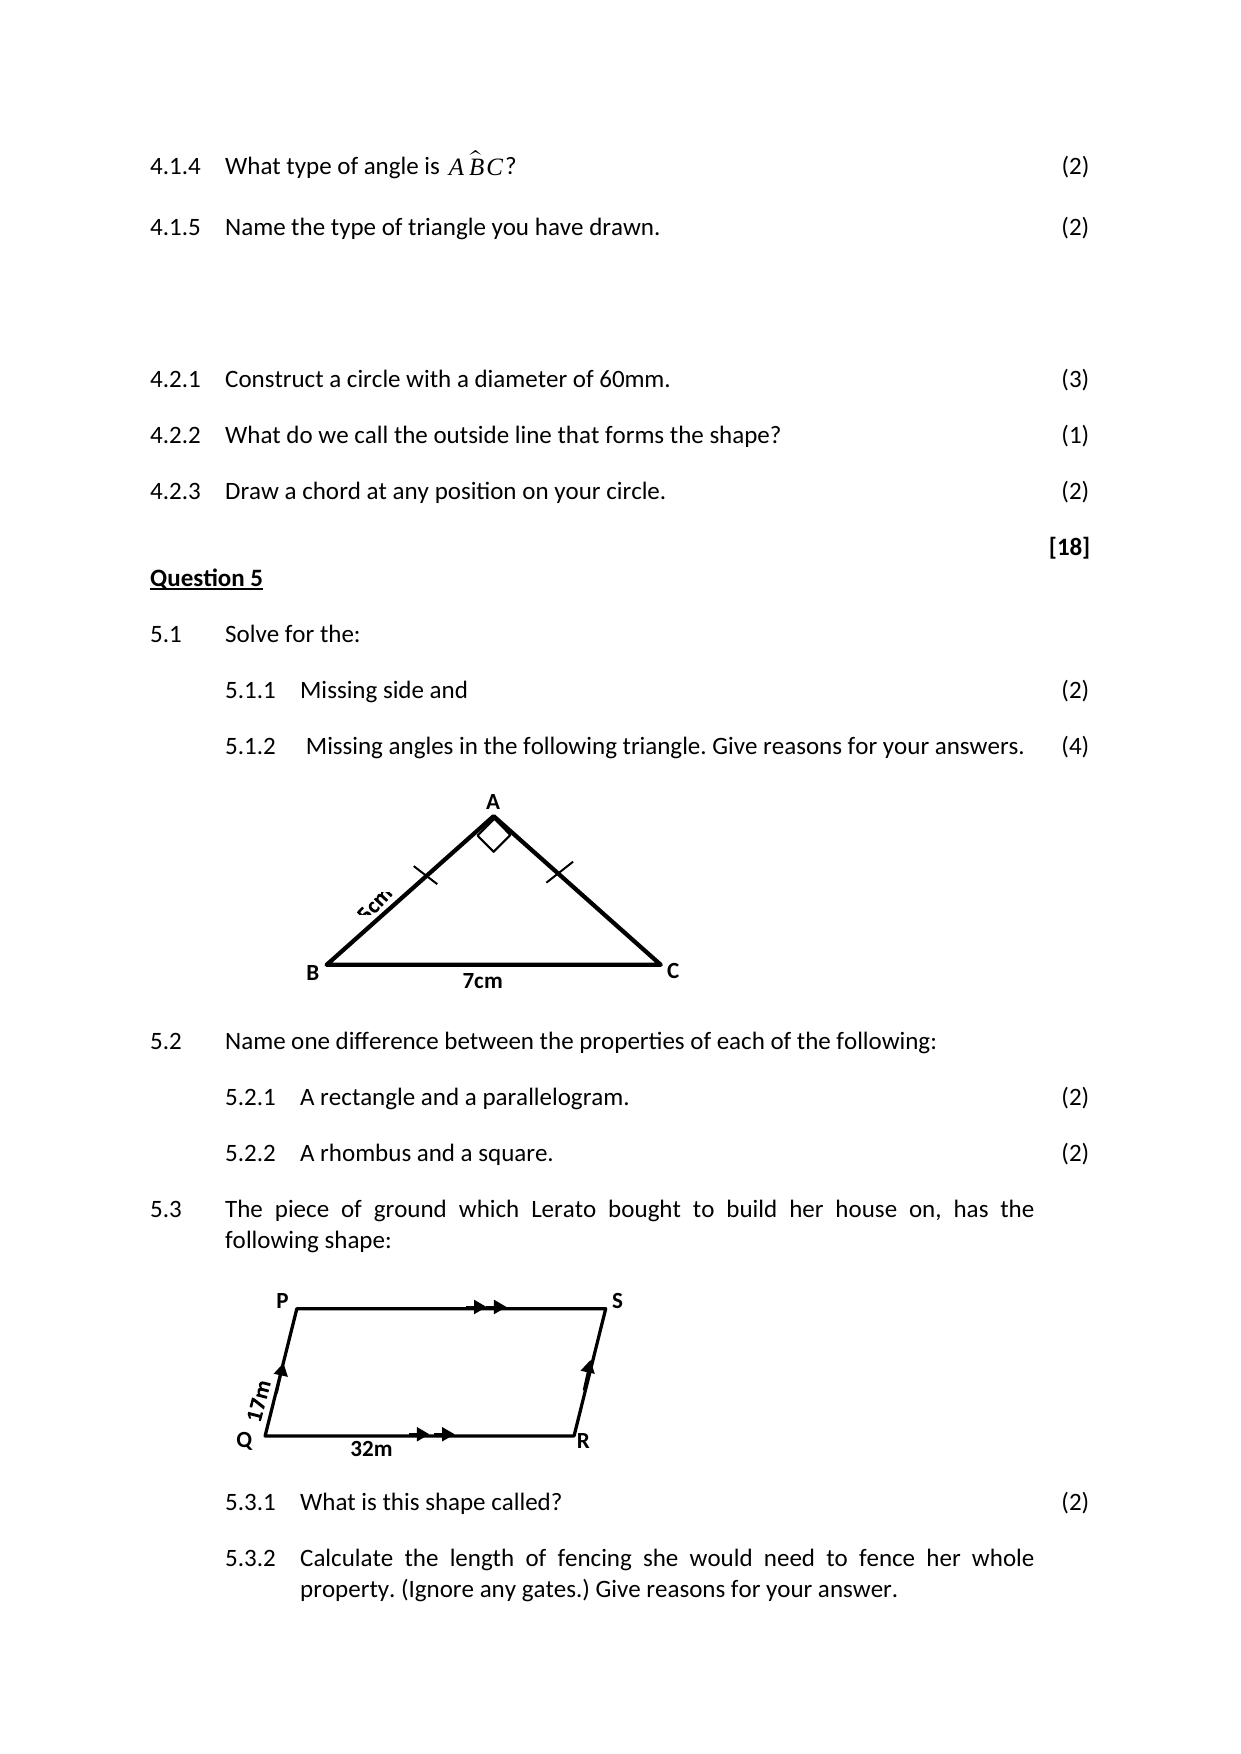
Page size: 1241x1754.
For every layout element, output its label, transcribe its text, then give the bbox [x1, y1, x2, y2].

text 4.1.5 Name the type of triangle you have drawn. (2) [150, 211, 1090, 242]
text 4.1.4 What type of angle is ? (2) [150, 150, 1090, 181]
text 5.1.2 Missing angles in the following triangle. Give reasons for your answers. (4) [150, 730, 1090, 760]
text 5.2 Name one difference between the properties of each of the following: [150, 1025, 1090, 1056]
text 4.2.3 Draw a chord at any position on your circle. (2) [150, 476, 1090, 506]
text 5.3.1 What is this shape called? (2) [150, 1486, 1090, 1517]
text 5.2.1 A rectangle and a parallelogram. (2) [150, 1081, 1090, 1112]
text 4.2.2 What do we call the outside line that forms the shape? (1) [150, 419, 1090, 450]
text 5.3.2 Calculate the length of fencing she would need to fence her whole property. (Ignore any gates.) Give reasons for your answer. [225, 1542, 1036, 1603]
text [18] [150, 531, 1090, 562]
text 4.2.1 Construct a circle with a diameter of 60mm. (3) [150, 364, 1090, 394]
text 5.1 Solve for the: [150, 618, 1090, 648]
text 5.3 The piece of ground which Lerato bought to build her house on, has the following shape: [150, 1193, 1036, 1254]
text 5.2.2 A rhombus and a square. (2) [150, 1137, 1090, 1168]
text Question 5 [150, 562, 1090, 592]
text 5.1.1 Missing side and (2) [150, 674, 1090, 704]
